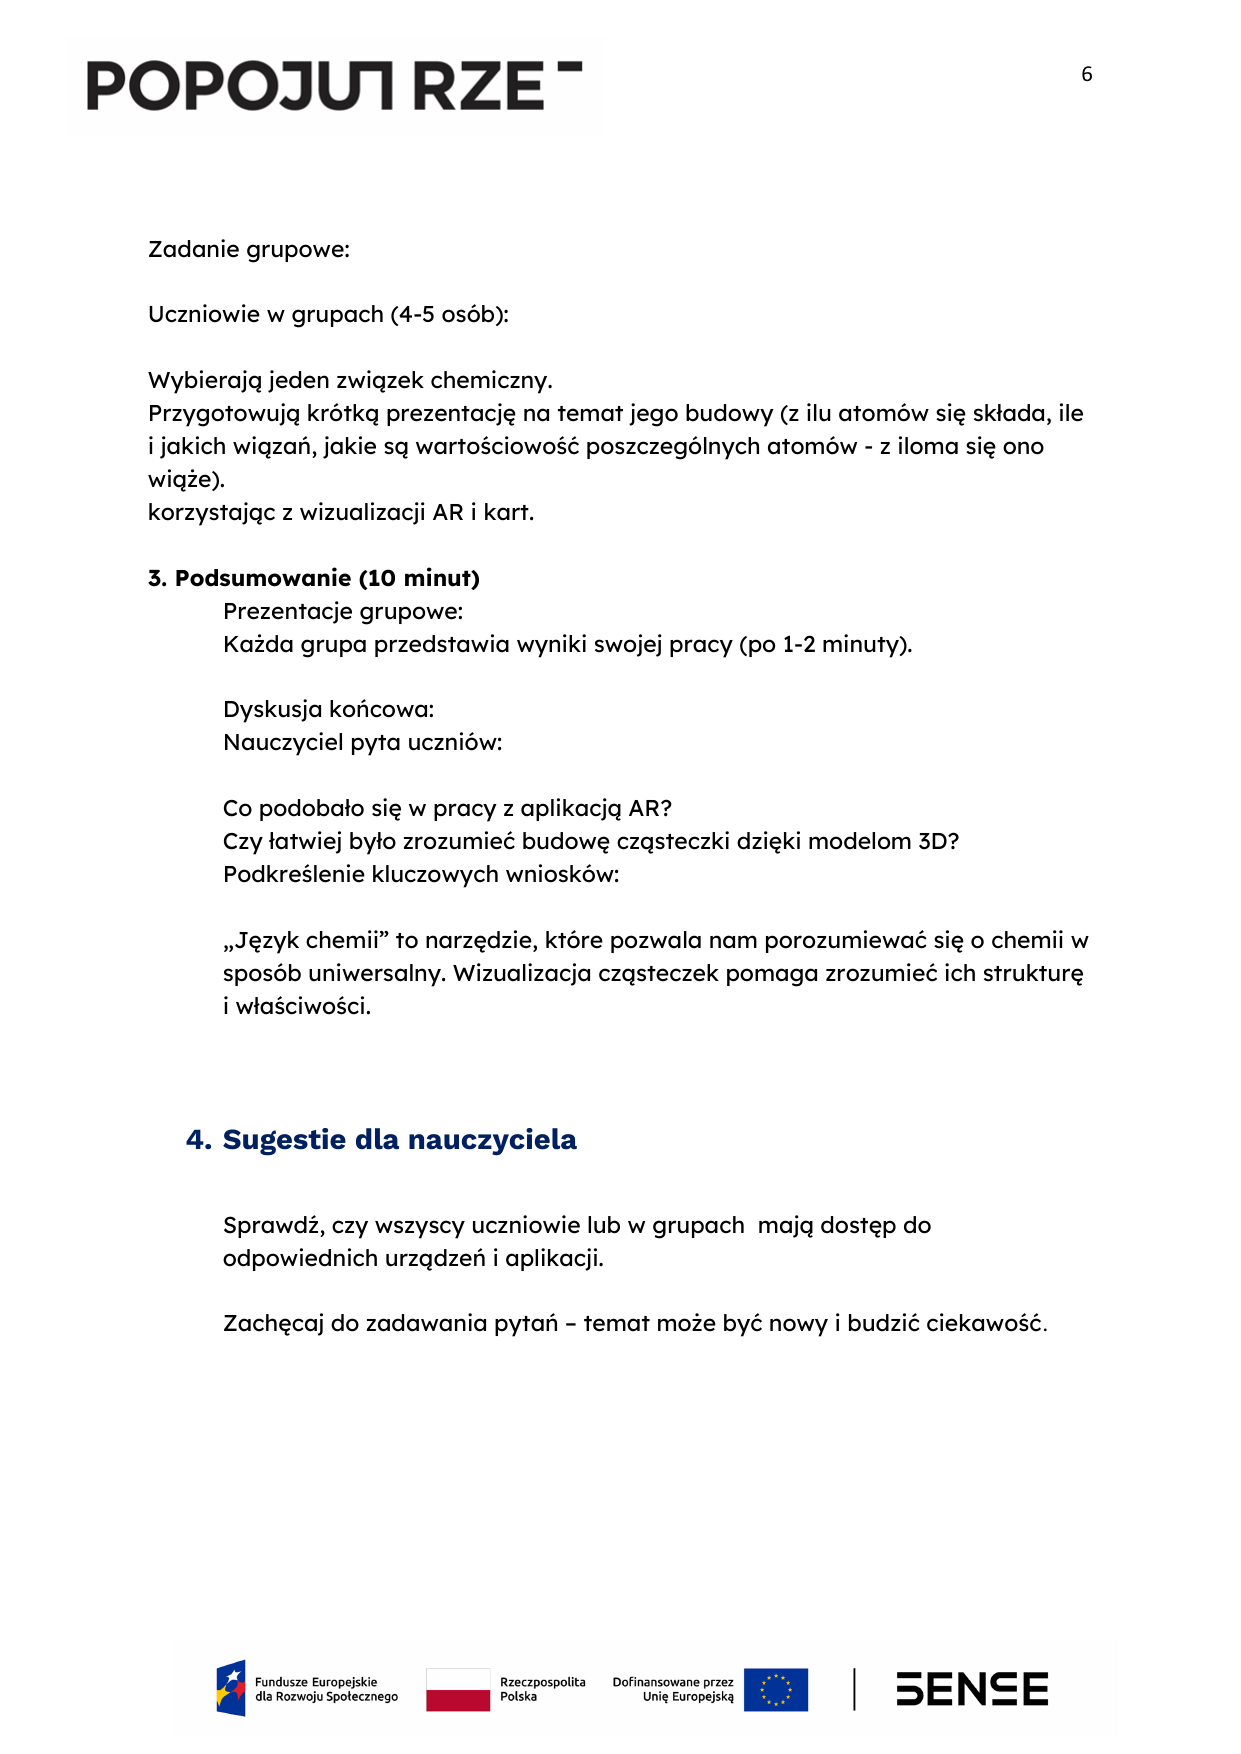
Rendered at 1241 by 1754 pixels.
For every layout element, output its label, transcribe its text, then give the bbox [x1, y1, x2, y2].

text Podkreślenie kluczowych wniosków: [223, 859, 1093, 888]
text Prezentacje grupowe: [223, 596, 1093, 625]
text Każda grupa przedstawia wyniki swojej pracy (po 1-2 minuty). [223, 629, 1093, 658]
text „Język chemii” to narzędzie, które pozwala nam porozumiewać się o chemii w sposób uniwersalny. Wizualizacja cząsteczek pomaga zrozumieć ich strukturę i właściwości. [223, 925, 1093, 1020]
picture [65, 36, 605, 135]
text Wybierają jeden związek chemiczny. [148, 366, 1093, 394]
text Przygotowują krótką prezentację na temat jego budowy (z ilu atomów się składa, ile i jakich wiązań, jakie są wartościowość poszczególnych atomów - z iloma się ono wiąże). [148, 399, 1093, 493]
text Co podobało się w pracy z aplikacją AR? [223, 794, 1093, 822]
text Nauczyciel pyta uczniów: [223, 728, 1093, 757]
text Zadanie grupowe: [148, 234, 1093, 263]
text Zachęcaj do zadawania pytań – temat może być nowy i budzić ciekawość. [223, 1309, 1093, 1338]
picture [172, 1641, 1118, 1735]
text Uczniowie w grupach (4-5 osób): [148, 300, 1093, 329]
text Sprawdź, czy wszyscy uczniowie lub w grupach mają dostęp do odpowiednich urządzeń i aplikacji. [223, 1210, 1093, 1272]
subtitle Sugestie dla nauczyciela [185, 1122, 1093, 1156]
text Czy łatwiej było zrozumieć budowę cząsteczki dzięki modelom 3D? [223, 827, 1093, 855]
text Dyskusja końcowa: [223, 695, 1093, 724]
text 3. Podsumowanie (10 minut) [148, 563, 1093, 592]
text korzystając z wizualizacji AR i kart. [148, 497, 1093, 526]
